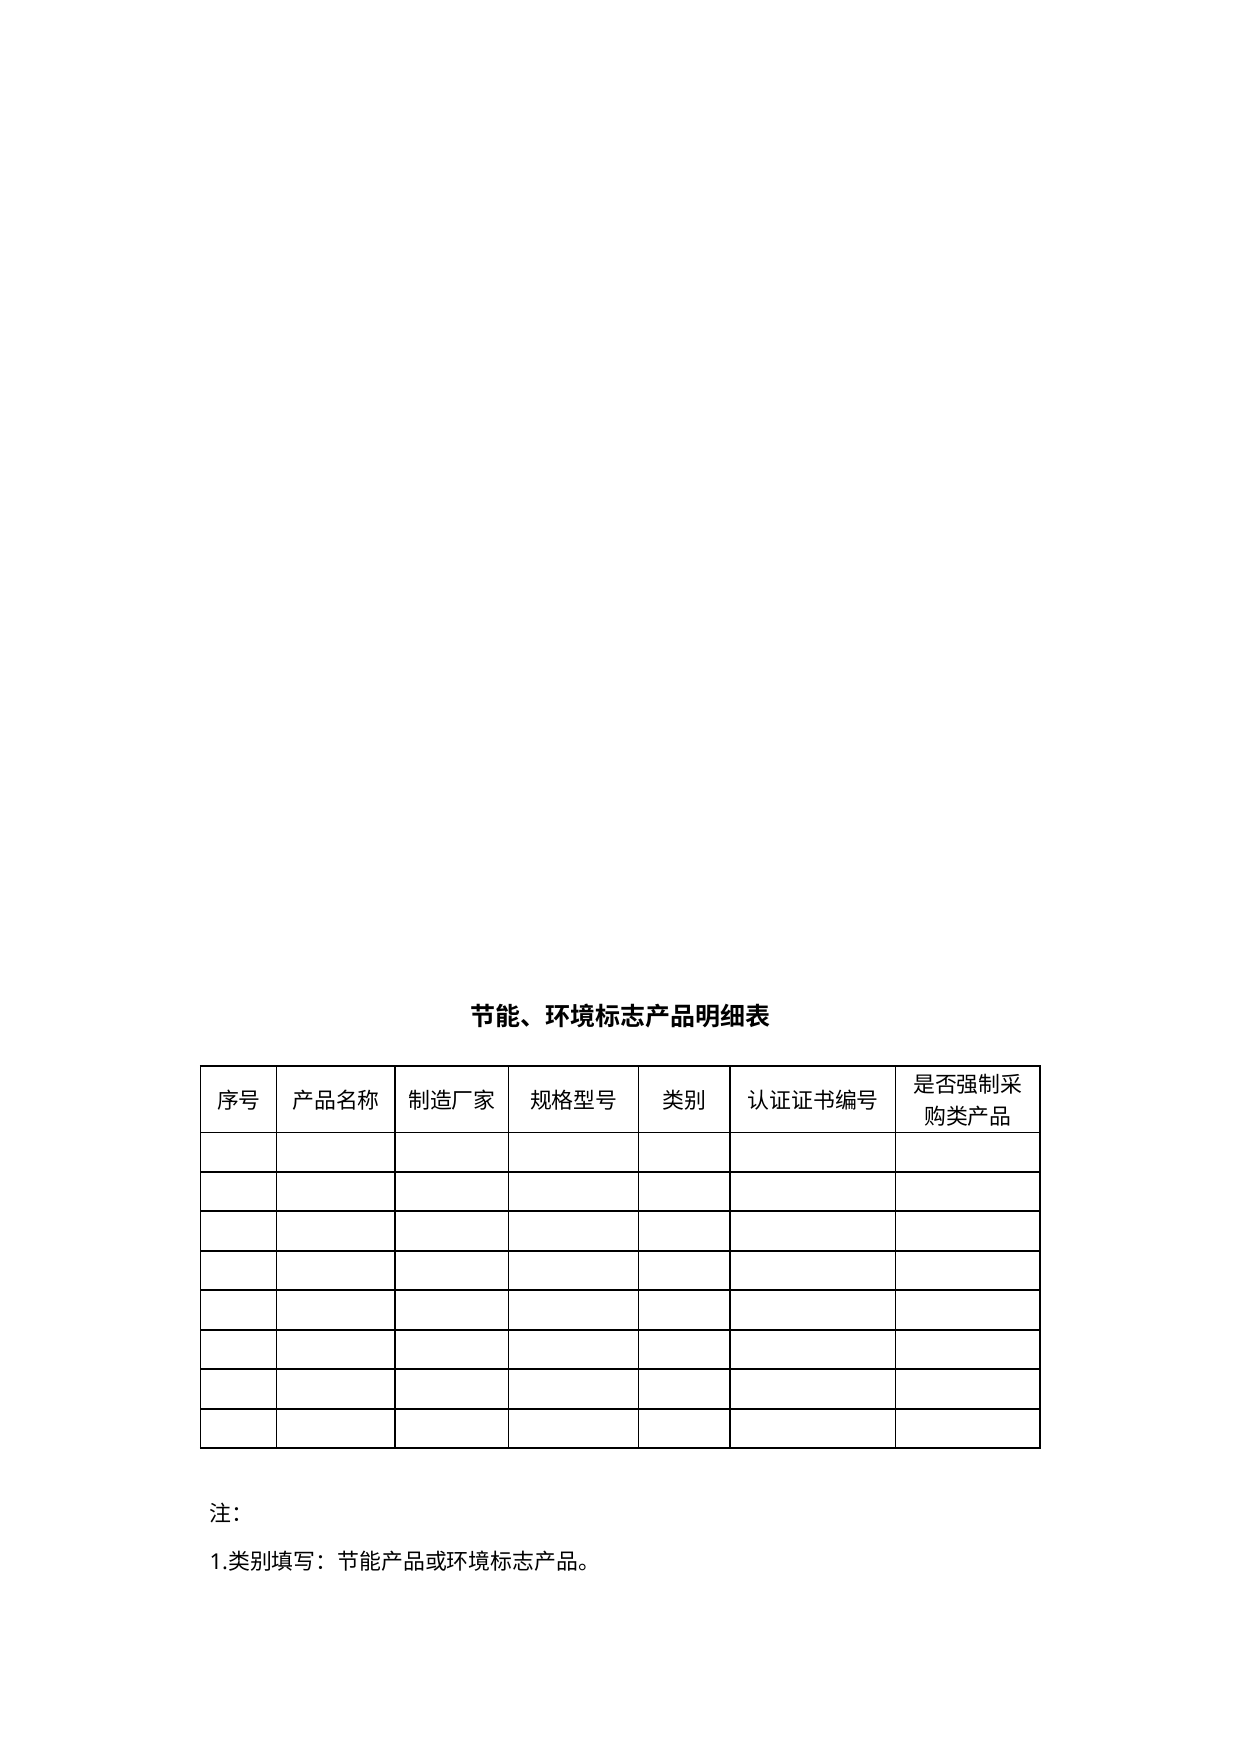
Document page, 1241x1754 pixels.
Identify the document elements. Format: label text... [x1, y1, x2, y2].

table_cell [731, 1173, 895, 1210]
table_cell [277, 1133, 394, 1171]
table_cell [731, 1410, 895, 1447]
table_header 是否强制采购类产品 [896, 1067, 1039, 1131]
table_cell [639, 1212, 729, 1250]
table_cell [509, 1133, 638, 1171]
table_cell [509, 1252, 638, 1289]
table_cell [396, 1331, 508, 1368]
table_cell [201, 1331, 276, 1368]
table_cell [731, 1252, 895, 1289]
table_cell [201, 1212, 276, 1250]
table_cell [639, 1252, 729, 1289]
table_cell [396, 1133, 508, 1171]
table_cell [639, 1410, 729, 1447]
table_cell [896, 1370, 1039, 1408]
table_cell [639, 1370, 729, 1408]
table_cell [731, 1331, 895, 1368]
table_cell [277, 1252, 394, 1289]
table_cell [396, 1252, 508, 1289]
table_cell [731, 1291, 895, 1329]
text 节能、环境标志产品明细表 [187, 982, 1053, 1047]
table_cell [509, 1291, 638, 1329]
table_header 制造厂家 [396, 1067, 508, 1131]
table_cell [731, 1133, 895, 1171]
table_cell [639, 1133, 729, 1171]
table_cell [731, 1212, 895, 1250]
table_cell [396, 1212, 508, 1250]
table_cell [896, 1410, 1039, 1447]
table_cell [277, 1291, 394, 1329]
table_cell [201, 1133, 276, 1171]
table_cell [509, 1331, 638, 1368]
table_cell [201, 1410, 276, 1447]
table_cell [396, 1291, 508, 1329]
table_cell [896, 1173, 1039, 1210]
table_cell [639, 1173, 729, 1210]
table_cell [639, 1291, 729, 1329]
table_cell [277, 1173, 394, 1210]
table_cell [396, 1370, 508, 1408]
table_cell [201, 1370, 276, 1408]
text 注： [187, 1496, 1053, 1528]
table_cell [396, 1173, 508, 1210]
table_cell [201, 1252, 276, 1289]
table_cell [731, 1370, 895, 1408]
table_header 认证证书编号 [731, 1067, 895, 1131]
table_header 序号 [201, 1067, 276, 1131]
table_cell [639, 1331, 729, 1368]
table_cell [509, 1410, 638, 1447]
table_cell [277, 1370, 394, 1408]
table_cell [896, 1252, 1039, 1289]
table_cell [509, 1173, 638, 1210]
table_cell [396, 1410, 508, 1447]
table_cell [896, 1331, 1039, 1368]
table_cell [277, 1331, 394, 1368]
text 1.类别填写：节能产品或环境标志产品。 [187, 1544, 1053, 1576]
table_cell [277, 1212, 394, 1250]
table_header 产品名称 [277, 1067, 394, 1131]
table_cell [509, 1212, 638, 1250]
table_cell [201, 1173, 276, 1210]
table_cell [896, 1212, 1039, 1250]
table_cell [896, 1133, 1039, 1171]
table_header 类别 [639, 1067, 729, 1131]
table_header 规格型号 [509, 1067, 638, 1131]
table_cell [201, 1291, 276, 1329]
table_cell [277, 1410, 394, 1447]
table_cell [896, 1291, 1039, 1329]
table_cell [509, 1370, 638, 1408]
